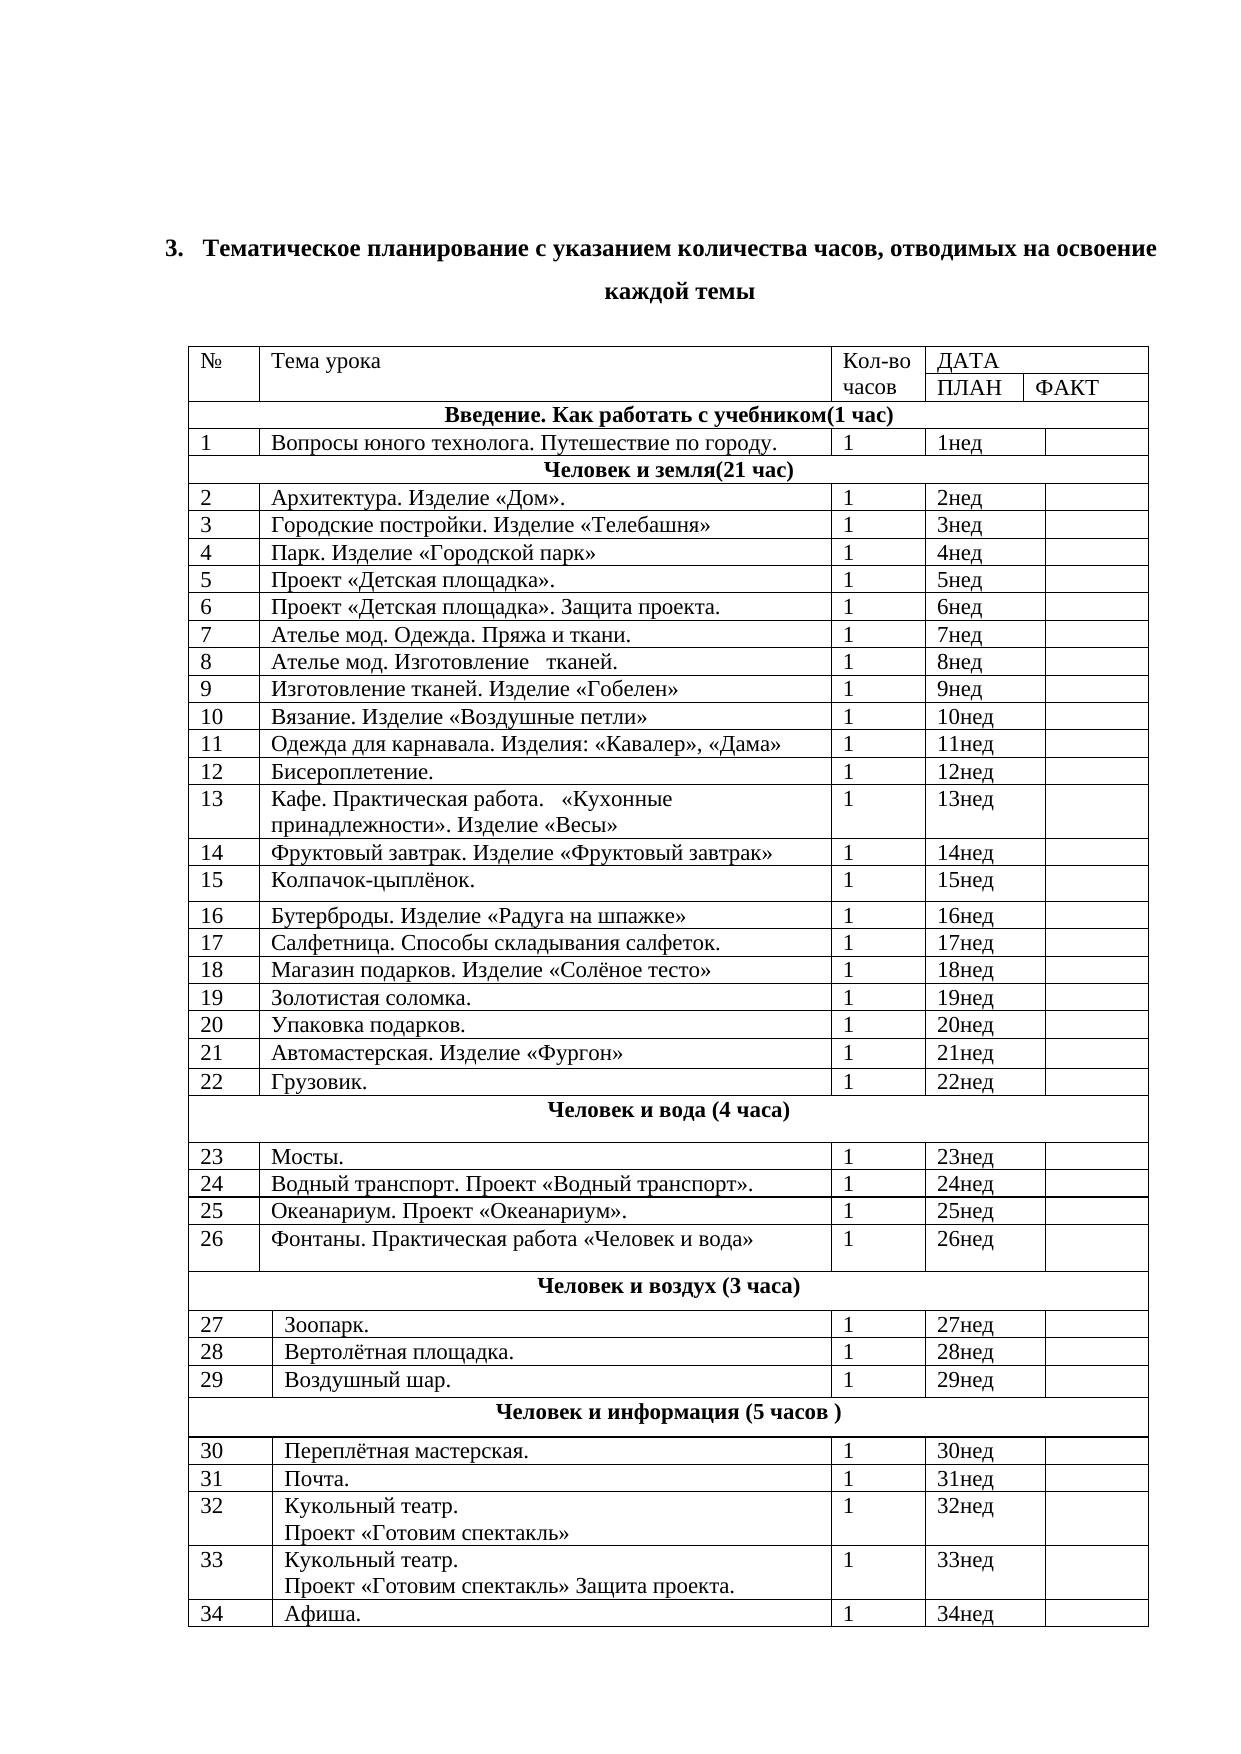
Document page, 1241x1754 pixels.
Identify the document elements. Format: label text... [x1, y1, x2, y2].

table_cell 1нед [926, 429, 1045, 455]
table_cell 7 [189, 621, 259, 647]
table_cell 27 [189, 1311, 272, 1337]
table_cell [1046, 1600, 1148, 1626]
table_cell 32 [189, 1492, 272, 1545]
table_cell 11 [189, 730, 259, 757]
table_cell 5нед [926, 566, 1045, 592]
table_cell [1046, 929, 1148, 956]
table_cell 10нед [926, 703, 1045, 729]
table_cell 1 [832, 730, 925, 757]
table_cell 1 [832, 957, 925, 983]
table_cell Вязание. Изделие «Воздушные петли» [260, 703, 831, 729]
table_cell 22нед [926, 1069, 1045, 1095]
table_cell 21 [189, 1039, 259, 1067]
table_cell 13нед [926, 785, 1045, 838]
table_cell 31нед [926, 1465, 1045, 1491]
table_cell 1 [832, 539, 925, 565]
table_cell [1046, 1546, 1148, 1599]
table_cell Афиша. [273, 1600, 831, 1626]
table_cell 7нед [926, 621, 1045, 647]
table_header Кол-во часов [832, 347, 925, 401]
table_cell 1 [832, 984, 925, 1010]
table_cell 8нед [926, 648, 1045, 674]
table_cell Бутерброды. Изделие «Радуга на шпажке» [260, 902, 831, 928]
table_cell Золотистая соломка. [260, 984, 831, 1010]
table_cell Зоопарк. [273, 1311, 831, 1337]
table_cell 1 [832, 676, 925, 702]
table_cell Кукольный театр. Проект «Готовим спектакль» [273, 1492, 831, 1545]
table_cell 34 [189, 1600, 272, 1626]
table_cell Ателье мод. Одежда. Пряжа и ткани. [260, 621, 831, 647]
table_cell 33нед [926, 1546, 1045, 1599]
table_cell 18 [189, 957, 259, 983]
table_cell Проект «Детская площадка». Защита проекта. [260, 593, 831, 620]
table_cell 4 [189, 539, 259, 565]
table_cell 1 [832, 1366, 925, 1397]
table_cell [1046, 902, 1148, 928]
table_cell 20 [189, 1011, 259, 1038]
table_cell 1 [832, 1492, 925, 1545]
table_cell 1 [832, 648, 925, 674]
table_cell Океанариум. Проект «Океанариум». [260, 1198, 831, 1224]
table_cell 9 [189, 676, 259, 702]
table_cell 1 [832, 1069, 925, 1095]
table_cell 1 [832, 566, 925, 592]
table_cell Магазин подарков. Изделие «Солёное тесто» [260, 957, 831, 983]
table_cell [1046, 511, 1148, 537]
table_cell 1 [832, 758, 925, 784]
table_cell 4нед [926, 539, 1045, 565]
table_cell 1 [832, 484, 925, 510]
table_cell 1 [832, 866, 925, 901]
table_cell 14 [189, 839, 259, 865]
table_cell 27нед [926, 1311, 1045, 1337]
table_cell [1046, 839, 1148, 865]
table_cell 6 [189, 593, 259, 620]
table_cell 23нед [926, 1143, 1045, 1169]
table_cell [1046, 1465, 1148, 1491]
table_cell 29 [189, 1366, 272, 1397]
table_cell [1046, 566, 1148, 592]
table_cell 8 [189, 648, 259, 674]
table_cell Введение. Как работать с учебником(1 час) [189, 402, 1148, 428]
table_cell [1046, 730, 1148, 757]
table_cell Почта. [273, 1465, 831, 1491]
table_cell 3 [189, 511, 259, 537]
table_cell 1 [832, 1311, 925, 1337]
table_cell Изготовление тканей. Изделие «Гобелен» [260, 676, 831, 702]
table_cell 1 [832, 621, 925, 647]
table_cell [1046, 785, 1148, 838]
table_cell [1046, 1198, 1148, 1224]
table_cell 33 [189, 1546, 272, 1599]
table_header ДАТА [926, 347, 1148, 373]
table_cell 25нед [926, 1198, 1045, 1224]
table_cell 3нед [926, 511, 1045, 537]
table_cell Мосты. [260, 1143, 831, 1169]
table_cell 1 [832, 703, 925, 729]
table_cell 11нед [926, 730, 1045, 757]
table_cell 26нед [926, 1225, 1045, 1271]
table_cell 32нед [926, 1492, 1045, 1545]
table_cell [1046, 1366, 1148, 1397]
list Тематическое планирование с указанием количества часов, отводимых на освоение каждой темы [156, 233, 1166, 305]
table_cell 1 [832, 1170, 925, 1196]
table_cell 1 [189, 429, 259, 455]
table_cell Кукольный театр. Проект «Готовим спектакль» Защита проекта. [273, 1546, 831, 1599]
table_cell 19 [189, 984, 259, 1010]
table_cell Вертолётная площадка. [273, 1338, 831, 1364]
table_cell Человек и информация (5 часов ) [189, 1398, 1148, 1436]
table_cell Проект «Детская площадка». [260, 566, 831, 592]
table_cell 13 [189, 785, 259, 838]
table_cell 21нед [926, 1039, 1045, 1067]
table_cell Человек и вода (4 часа) [189, 1096, 1148, 1142]
table_cell 17нед [926, 929, 1045, 956]
table_cell 1 [832, 902, 925, 928]
table_cell 25 [189, 1198, 259, 1224]
table_cell [1046, 1492, 1148, 1545]
table_cell ПЛАН [926, 374, 1023, 401]
table_cell Автомастерская. Изделие «Фургон» [260, 1039, 831, 1067]
table_cell 16 [189, 902, 259, 928]
table_cell 14нед [926, 839, 1045, 865]
table_cell 22 [189, 1069, 259, 1095]
table_cell Фруктовый завтрак. Изделие «Фруктовый завтрак» [260, 839, 831, 865]
table_cell 1 [832, 1465, 925, 1491]
table_cell 15 [189, 866, 259, 901]
table_cell [1046, 484, 1148, 510]
table_cell 18нед [926, 957, 1045, 983]
table_header № [189, 347, 259, 401]
table_cell 1 [832, 429, 925, 455]
table_cell 1 [832, 1011, 925, 1038]
table_cell Салфетница. Способы складывания салфеток. [260, 929, 831, 956]
table_cell [1046, 758, 1148, 784]
table_cell Ателье мод. Изготовление тканей. [260, 648, 831, 674]
table_cell 2нед [926, 484, 1045, 510]
table_cell 1 [832, 1338, 925, 1364]
table_cell Одежда для карнавала. Изделия: «Кавалер», «Дама» [260, 730, 831, 757]
table_cell Парк. Изделие «Городской парк» [260, 539, 831, 565]
table_cell [1046, 957, 1148, 983]
table_cell [1046, 429, 1148, 455]
table_cell 24нед [926, 1170, 1045, 1196]
table_cell 1 [832, 1198, 925, 1224]
table_cell Колпачок-цыплёнок. [260, 866, 831, 901]
table_cell [1046, 1143, 1148, 1169]
table_cell 23 [189, 1143, 259, 1169]
table_cell 1 [832, 1143, 925, 1169]
table_cell 12 [189, 758, 259, 784]
table_cell 5 [189, 566, 259, 592]
table_cell 1 [832, 839, 925, 865]
table_cell ФАКТ [1024, 374, 1148, 401]
table_cell 1 [832, 929, 925, 956]
table_cell [1046, 1225, 1148, 1271]
table_cell [1046, 1170, 1148, 1196]
table_cell 24 [189, 1170, 259, 1196]
table_cell 34нед [926, 1600, 1045, 1626]
table_cell 15нед [926, 866, 1045, 901]
table_cell Городские постройки. Изделие «Телебашня» [260, 511, 831, 537]
table_cell Водный транспорт. Проект «Водный транспорт». [260, 1170, 831, 1196]
table_cell 1 [832, 1438, 925, 1464]
table_cell Грузовик. [260, 1069, 831, 1095]
table_cell Переплётная мастерская. [273, 1438, 831, 1464]
table_cell 1 [832, 1600, 925, 1626]
table_cell 1 [832, 593, 925, 620]
table_cell [1046, 1069, 1148, 1095]
table_cell 9нед [926, 676, 1045, 702]
table_cell [1046, 539, 1148, 565]
table_cell Бисероплетение. [260, 758, 831, 784]
table_cell [1046, 984, 1148, 1010]
table_cell 1 [832, 1546, 925, 1599]
table_cell 1 [832, 511, 925, 537]
table_cell 1 [832, 785, 925, 838]
table_cell [1046, 1338, 1148, 1364]
table_cell 30нед [926, 1438, 1045, 1464]
table_cell [1046, 648, 1148, 674]
table_cell 17 [189, 929, 259, 956]
table_cell Человек и земля(21 час) [189, 456, 1148, 483]
table_cell 1 [832, 1039, 925, 1067]
table_cell 29нед [926, 1366, 1045, 1397]
table_cell Кафе. Практическая работа. «Кухонные принадлежности». Изделие «Весы» [260, 785, 831, 838]
table_cell 2 [189, 484, 259, 510]
table_cell 20нед [926, 1011, 1045, 1038]
table_cell Фонтаны. Практическая работа «Человек и вода» [260, 1225, 831, 1271]
table_cell 6нед [926, 593, 1045, 620]
table_cell [1046, 1311, 1148, 1337]
table_cell 1 [832, 1225, 925, 1271]
table_cell [1046, 1039, 1148, 1067]
table_cell [1046, 621, 1148, 647]
table_cell 16нед [926, 902, 1045, 928]
table_cell 30 [189, 1438, 272, 1464]
table_cell Архитектура. Изделие «Дом». [260, 484, 831, 510]
table_cell Человек и воздух (3 часа) [189, 1272, 1148, 1310]
table_cell [1046, 1011, 1148, 1038]
table_cell Упаковка подарков. [260, 1011, 831, 1038]
table_cell 10 [189, 703, 259, 729]
table_cell 31 [189, 1465, 272, 1491]
table_cell Воздушный шар. [273, 1366, 831, 1397]
table_cell [1046, 676, 1148, 702]
table_cell 19нед [926, 984, 1045, 1010]
table_header Тема урока [260, 347, 831, 401]
table_cell 28 [189, 1338, 272, 1364]
table_cell 12нед [926, 758, 1045, 784]
table_cell [1046, 866, 1148, 901]
table_cell [1046, 593, 1148, 620]
table_cell [1046, 703, 1148, 729]
table_cell 26 [189, 1225, 259, 1271]
table_cell 28нед [926, 1338, 1045, 1364]
table_cell [1046, 1438, 1148, 1464]
table_cell Вопросы юного технолога. Путешествие по городу. [260, 429, 831, 455]
